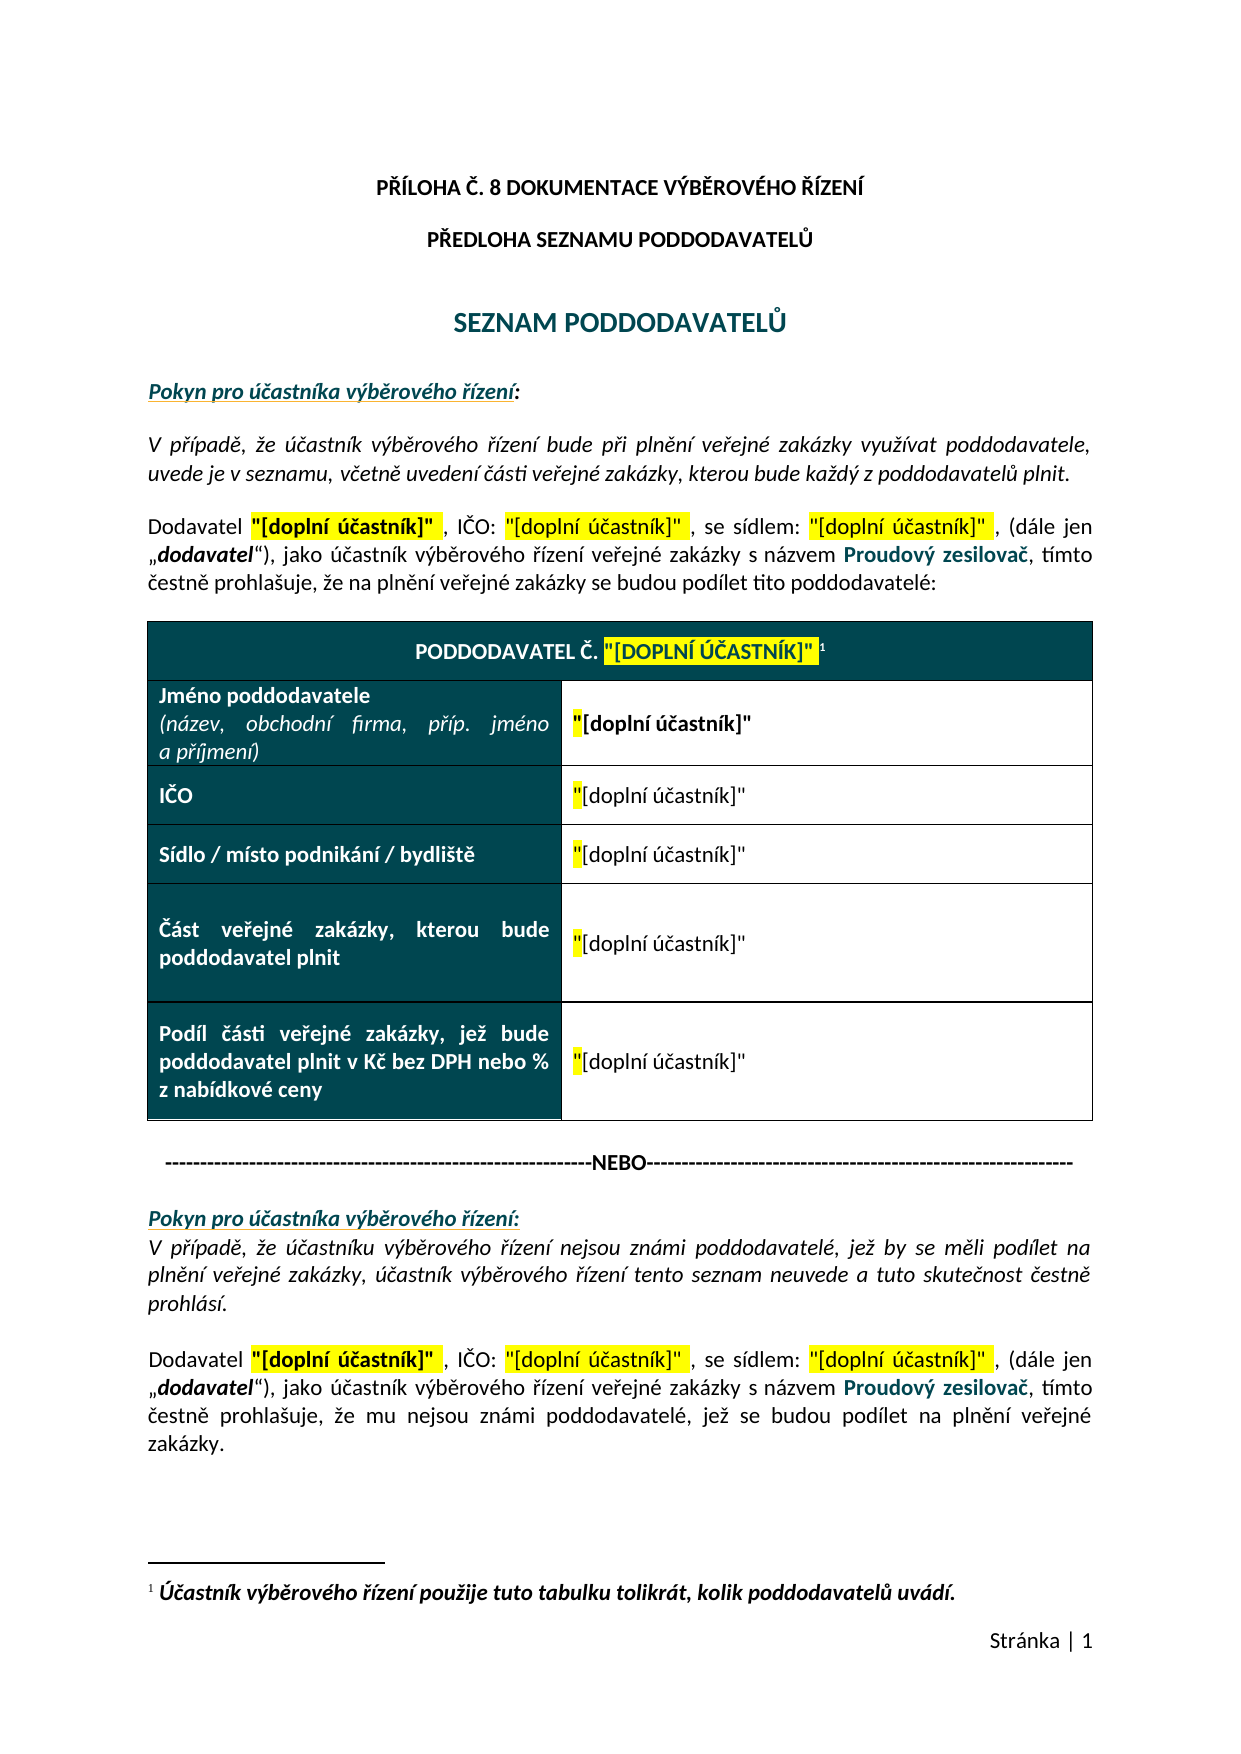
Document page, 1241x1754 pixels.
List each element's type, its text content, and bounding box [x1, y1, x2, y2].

text Dodavatel , IČO: , se sídlem: , (dále jen „dodavatel“), jako účastník výběrového řízení veřejné zakázky s názvem Proudový zesilovač, tímto čestně prohlašuje, že na plnění veřejné zakázky se budou podílet tito poddodavatelé: [148, 512, 1093, 596]
text V případě, že účastníku výběrového řízení nejsou známi poddodavatelé, jež by se měli podílet na plnění veřejné zakázky, účastník výběrového řízení tento seznam neuvede a tuto skutečnost čestně prohlásí. [148, 1233, 1093, 1317]
table_cell [562, 884, 1092, 1001]
text Dodavatel , IČO: , se sídlem: , (dále jen „dodavatel“), jako účastník výběrového řízení veřejné zakázky s názvem Proudový zesilovač, tímto čestně prohlašuje, že mu nejsou známi poddodavatelé, jež se budou podílet na plnění veřejné zakázky. [148, 1345, 1093, 1457]
table_cell [562, 681, 1092, 765]
text PŘÍLOHA Č. 8 DOKUMENTACE VÝBĚROVÉHO ŘÍZENÍ [148, 173, 1093, 201]
text PŘEDLOHA SEZNAMU PODDODAVATELŮ [148, 226, 1093, 254]
text SEZNAM PODDODAVATELŮ [148, 304, 1093, 339]
table_cell Jméno poddodavatele (název, obchodní firma, příp. jméno a příjmení) [148, 681, 561, 765]
table_cell Část veřejné zakázky, kterou bude poddodavatel plnit [148, 884, 561, 1001]
table_cell IČO [148, 766, 561, 824]
table_header PODDODAVATEL Č. [148, 622, 1092, 680]
table_cell [562, 1003, 1092, 1119]
text -------------------------------------------------------------NEBO------------------------------------------------------------- [148, 1148, 1093, 1177]
table_cell [562, 825, 1092, 883]
text Pokyn pro účastníka výběrového řízení: [148, 1204, 1093, 1233]
table_cell [562, 766, 1092, 824]
table_cell Sídlo / místo podnikání / bydliště [148, 825, 561, 883]
text Pokyn pro účastníka výběrového řízení: [148, 377, 1093, 405]
text V případě, že účastník výběrového řízení bude při plnění veřejné zakázky využívat poddodavatele, uvede je v seznamu, včetně uvedení části veřejné zakázky, kterou bude každý z poddodavatelů plnit. [148, 430, 1093, 487]
table_cell Podíl části veřejné zakázky, jež bude poddodavatel plnit v Kč bez DPH nebo % z nabídkové ceny [148, 1003, 561, 1119]
